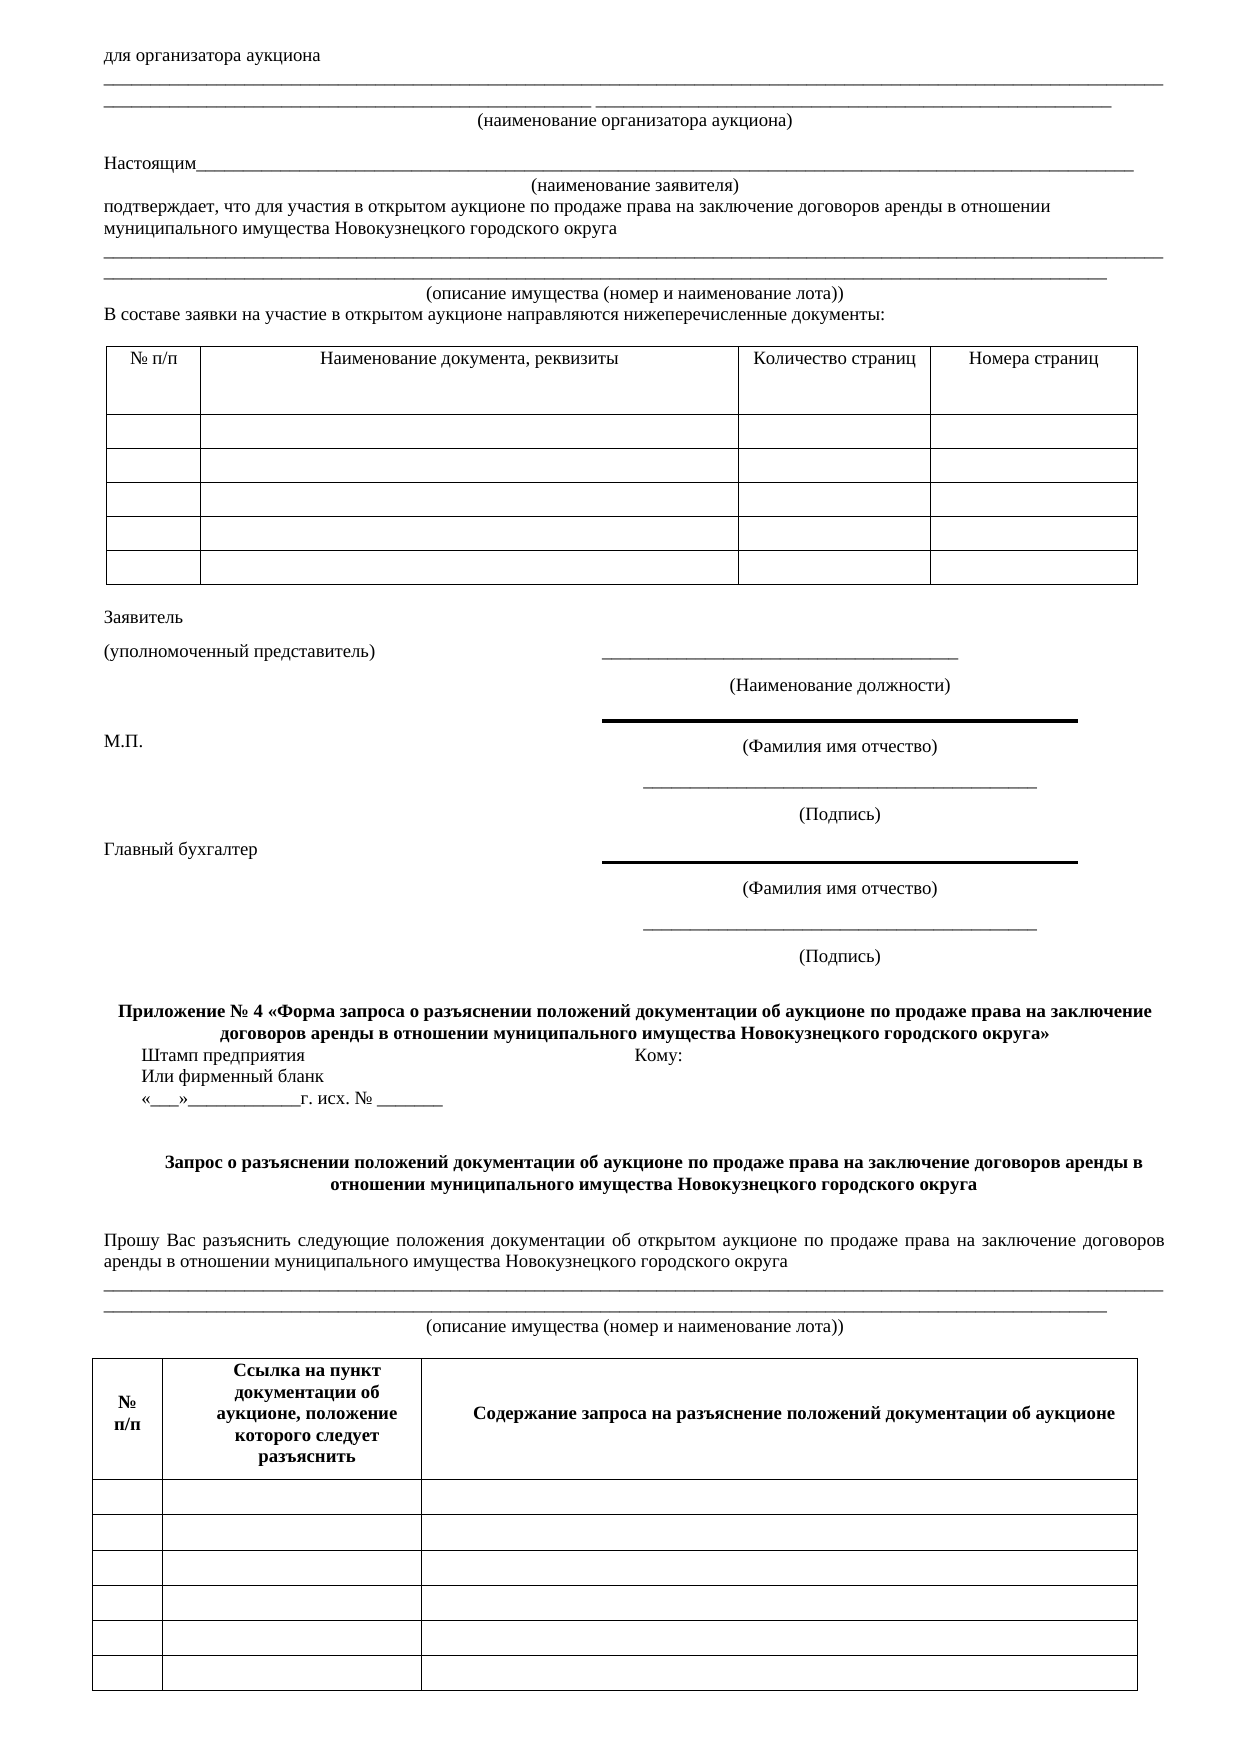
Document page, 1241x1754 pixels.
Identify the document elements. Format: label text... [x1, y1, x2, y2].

table_cell [739, 415, 930, 448]
table_cell [739, 551, 930, 584]
table_cell [201, 415, 738, 448]
text Запрос о разъяснении положений документации об аукционе по продаже права на заключение договоров аренды в отношении муниципального имущества Новокузнецкого городского округа [141, 1151, 1167, 1194]
table_cell [931, 449, 1137, 482]
table_cell (Фамилия имя отчество) __________________________________________ (Подпись) [591, 696, 1089, 837]
table_cell [163, 1621, 421, 1655]
table_cell [93, 1656, 162, 1690]
table_cell [107, 483, 200, 516]
text (наименование организатора аукциона) [103, 109, 1167, 131]
table_cell [93, 1515, 162, 1549]
table_cell [107, 551, 200, 584]
table_cell [931, 517, 1137, 550]
table_header Ссылка на пункт документации об аукционе, положение которого следует разъяснить [163, 1359, 421, 1479]
table_cell [201, 517, 738, 550]
table_cell [107, 449, 200, 482]
text для организатора аукциона _____________________________________________________________________________________________________________________________________________________________________ _______________________________________________________ [103, 44, 1167, 109]
table_cell [422, 1551, 1137, 1584]
text ____________________________________________________________________________________________________________________________________________________________________________________________________________________________ [103, 1272, 1167, 1315]
table_header Штамп предприятия Или фирменный бланк «___»____________г. исх. № _______ [92, 1044, 623, 1151]
table_header Количество страниц [739, 347, 930, 414]
table_cell [107, 415, 200, 448]
table_cell [422, 1621, 1137, 1655]
table_cell [93, 1551, 162, 1584]
table_header Наименование документа, реквизиты [201, 347, 738, 414]
table_cell [422, 1586, 1137, 1620]
table_cell Главный бухгалтер [92, 838, 591, 979]
text (описание имущества (номер и наименование лота)) [103, 1315, 1167, 1336]
table_cell [201, 449, 738, 482]
table_header Номера страниц [931, 347, 1137, 414]
text Приложение № 4 «Форма запроса о разъяснении положений документации об аукционе по продаже права на заключение договоров аренды в отношении муниципального имущества Новокузнецкого городского округа» [103, 1000, 1167, 1043]
table_cell [93, 1480, 162, 1514]
table_cell [422, 1515, 1137, 1549]
table_cell М.П. [92, 696, 591, 837]
text подтверждает, что для участия в открытом аукционе по продаже права на заключение договоров аренды в отношении муниципального имущества Новокузнецкого городского округа ____________________________________________________________________________________________________________________________________________________________________________________________________________________________ [103, 195, 1167, 282]
table_cell [201, 483, 738, 516]
table_cell [739, 449, 930, 482]
table_cell [107, 517, 200, 550]
table_cell [163, 1551, 421, 1584]
table_cell [931, 551, 1137, 584]
table_cell [422, 1480, 1137, 1514]
table_header ______________________________________ (Наименование должности) [591, 606, 1089, 696]
table_cell [739, 517, 930, 550]
table_header Содержание запроса на разъяснение положений документации об аукционе [422, 1359, 1137, 1479]
text Прошу Вас разъяснить следующие положения документации об открытом аукционе по продаже права на заключение договоров аренды в отношении муниципального имущества Новокузнецкого городского округа [103, 1228, 1167, 1272]
table_header Заявитель (уполномоченный представитель) [92, 606, 591, 696]
table_cell [93, 1586, 162, 1620]
table_cell [739, 483, 930, 516]
text (наименование заявителя) [103, 174, 1167, 195]
text В составе заявки на участие в открытом аукционе направляются нижеперечисленные документы: [103, 303, 1167, 325]
text Настоящим____________________________________________________________________________________________________ [103, 152, 1167, 174]
table_header Кому: [623, 1044, 1154, 1151]
table_cell [163, 1586, 421, 1620]
table_cell [931, 483, 1137, 516]
table_cell [931, 415, 1137, 448]
table_cell [422, 1656, 1137, 1690]
table_header № п/п [93, 1359, 162, 1479]
table_cell (Фамилия имя отчество) __________________________________________ (Подпись) [591, 838, 1089, 979]
text (описание имущества (номер и наименование лота)) [103, 282, 1167, 303]
table_cell [93, 1621, 162, 1655]
table_cell [163, 1515, 421, 1549]
table_cell [163, 1656, 421, 1690]
table_cell [163, 1480, 421, 1514]
table_cell [201, 551, 738, 584]
table_header № п/п [107, 347, 200, 414]
